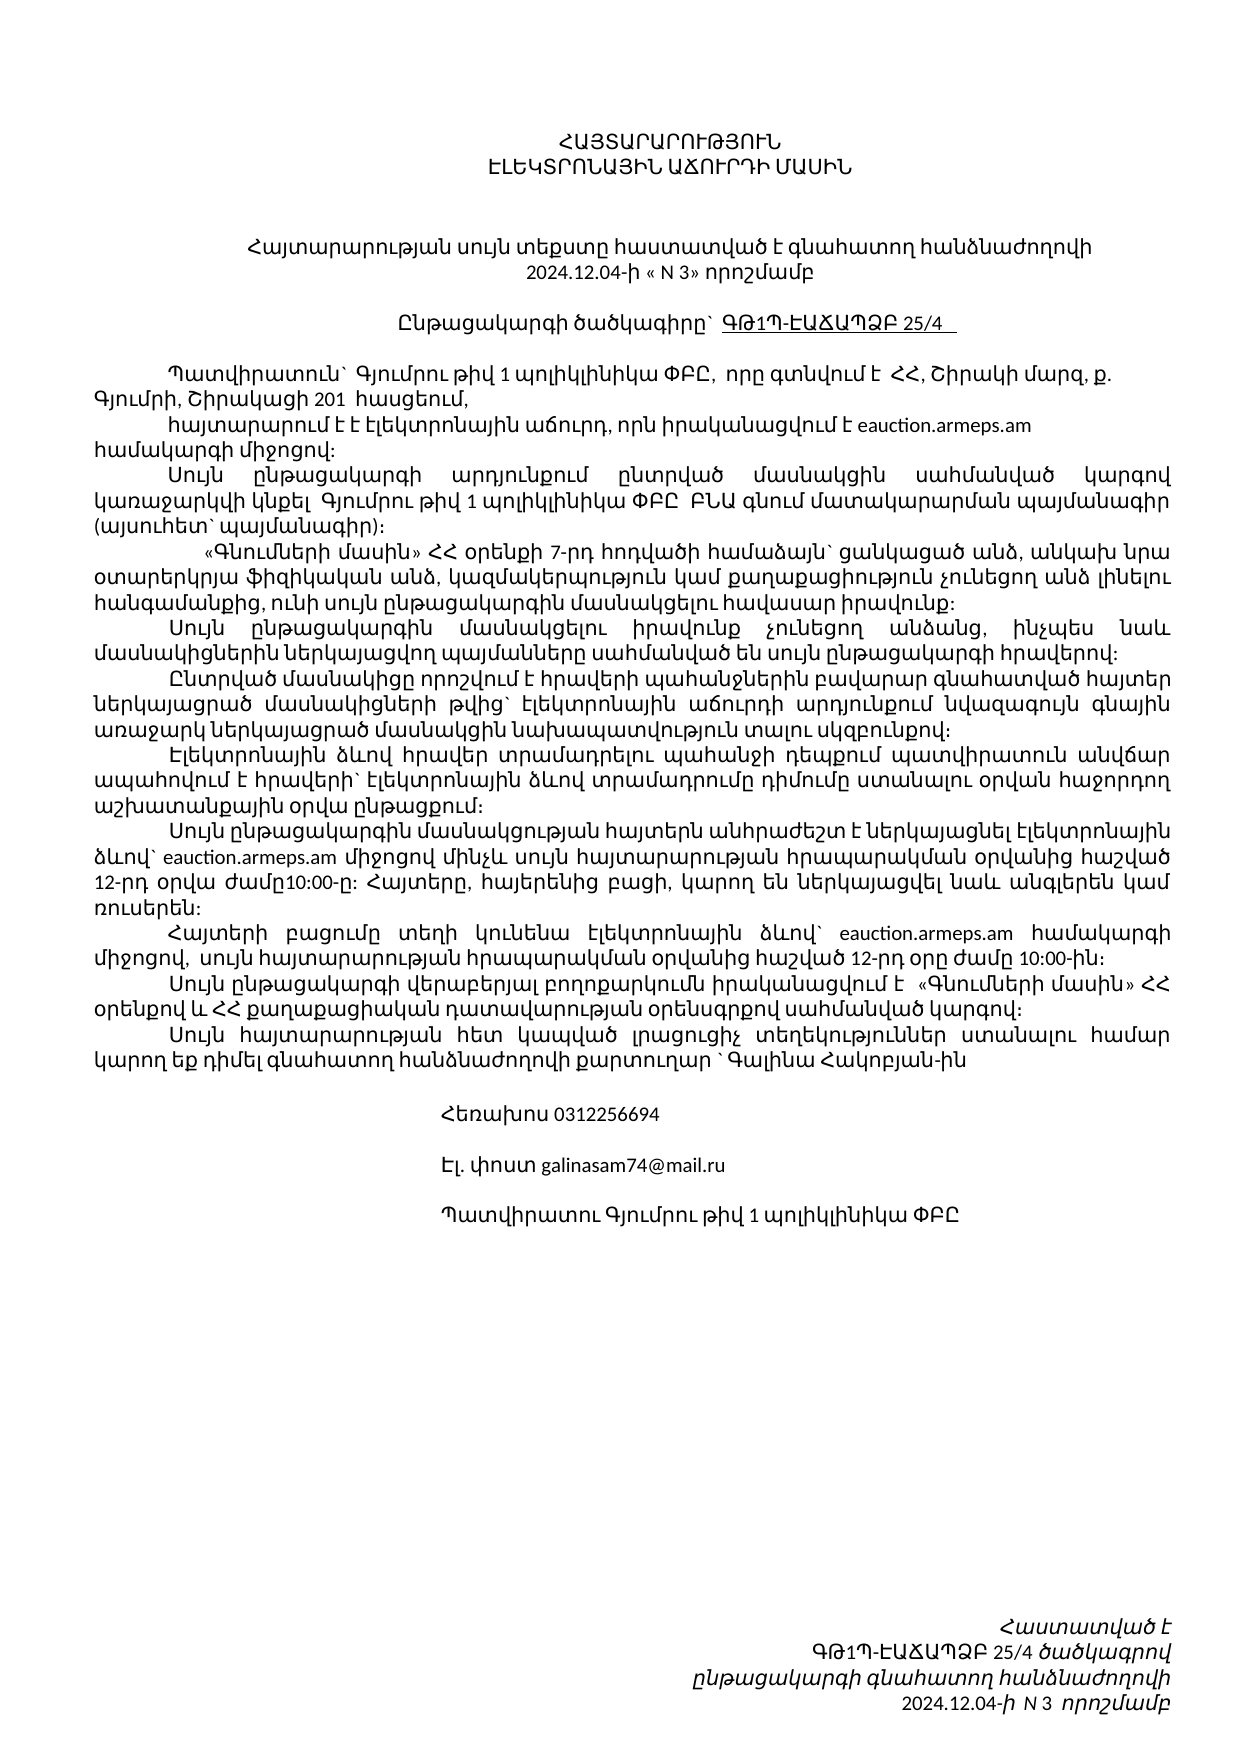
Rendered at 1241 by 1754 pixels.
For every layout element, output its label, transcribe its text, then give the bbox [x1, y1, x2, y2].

text Պատվիրատու Գյումրու թիվ 1 պոլիկլինիկա ՓԲԸ [94, 1203, 1171, 1228]
text Սույն ընթացակարգի վերաբերյալ բողոքարկումն իրականացվում է «Գնումների մասին» ՀՀ օրենքով և ՀՀ քաղաքացիական դատավարության օրենսգրքով սահմանված կարգով։ [94, 971, 1171, 1022]
text ԳԹ1Պ-ԷԱՃԱՊՁԲ 25/4 ծածկագրով [94, 1639, 1171, 1665]
text ՀԱՅՏԱՐԱՐՈՒԹՅՈՒՆ [94, 129, 1171, 154]
text Ընթացակարգի ծածկագիրը` ԳԹ1Պ-ԷԱՃԱՊՁԲ 25/4 [94, 310, 1171, 336]
text 2024.12.04 -ի « N 3» որոշմամբ [94, 259, 1171, 285]
text Պատվիրատուն` Գյումրու թիվ 1 պոլիկլինիկա ՓԲԸ, որը գտնվում է ՀՀ, Շիրակի մարզ, ք. Գյումրի, Շիրակացի 201 հասցեում, [94, 361, 1171, 412]
text ԷԼԵԿՏՐՈՆԱՅԻՆ ԱՃՈՒՐԴԻ ՄԱՍԻՆ [94, 154, 1171, 180]
text Սույն հայտարարության հետ կապված լրացուցիչ տեղեկություններ ստանալու համար կարող եք դիմել գնահատող հանձնաժողովի քարտուղար ` Գալինա Հակոբյան-ին [94, 1022, 1171, 1073]
text Հեռախոս 0312256694 [94, 1101, 1171, 1126]
text Էլ. փոստ galinasam74@mail.ru [94, 1152, 1171, 1177]
text Սույն ընթացակարգի արդյունքում ընտրված մասնակցին սահմանված կարգով կառաջարկվի կնքել Գյումրու թիվ 1 պոլիկլինիկա ՓԲԸ ԲՆԱ գնում մատակարարման պայմանագիր (այսուհետ` պայմանագիր)։ [94, 463, 1171, 539]
text 2024.12.04 -ի N 3 որոշմամբ [94, 1690, 1171, 1716]
text Սույն ընթացակարգին մասնակցելու իրավունք չունեցող անձանց, ինչպես նաև մասնակիցներին ներկայացվող պայմանները սահմանված են սույն ընթացակարգի հրավերով: [94, 615, 1171, 666]
text ընթացակարգի գնահատող հանձնաժողովի [94, 1665, 1171, 1690]
text Հայտերի բացումը տեղի կունենա էլեկտրոնային ձևով` eauction.armeps.am համակարգի միջոցով, սույն հայտարարության հրապարակման օրվանից հաշված 12-րդ օրը ժամը 10:00-ին։ [94, 920, 1171, 971]
text Հաստատված է [94, 1614, 1171, 1639]
text Էլեկտրոնային ձևով հրավեր տրամադրելու պահանջի դեպքում պատվիրատուն անվճար ապահովում է հրավերի` էլեկտրոնային ձևով տրամադրումը դիմումը ստանալու օրվան հաջորդող աշխատանքային օրվա ընթացքում։ [94, 742, 1171, 818]
text Սույն ընթացակարգին մասնակցության հայտերն անհրաժեշտ է ներկայացնել էլեկտրոնային ձևով` eauction.armeps.am միջոցով մինչև սույն հայտարարության հրապարակման օրվանից հաշված 12-րդ օրվա ժամը10:00-ը: Հայտերը, հայերենից բացի, կարող են ներկայացվել նաև անգլերեն կամ ռուսերեն: [94, 818, 1171, 920]
text հայտարարում է է էլեկտրոնային աճուրդ, որն իրականացվում է eauction.armeps.am համակարգի միջոցով: [94, 412, 1171, 463]
text Հայտարարության սույն տեքստը հաստատված է գնահատող հանձնաժողովի [94, 234, 1171, 259]
text Ընտրված մասնակիցը որոշվում է հրավերի պահանջներին բավարար գնահատված հայտեր ներկայացրած մասնակիցների թվից` էլեկտրոնային աճուրդի արդյունքում նվազագույն գնային առաջարկ ներկայացրած մասնակցին նախապատվություն տալու սկզբունքով։ [94, 666, 1171, 742]
text «Գնումների մասին» ՀՀ օրենքի 7-րդ հոդվածի համաձայն` ցանկացած անձ, անկախ նրա օտարերկրյա ֆիզիկական անձ, կազմակերպություն կամ քաղաքացիություն չունեցող անձ լինելու հանգամանքից, ունի սույն ընթացակարգին մասնակցելու հավասար իրավունք: [94, 539, 1171, 615]
